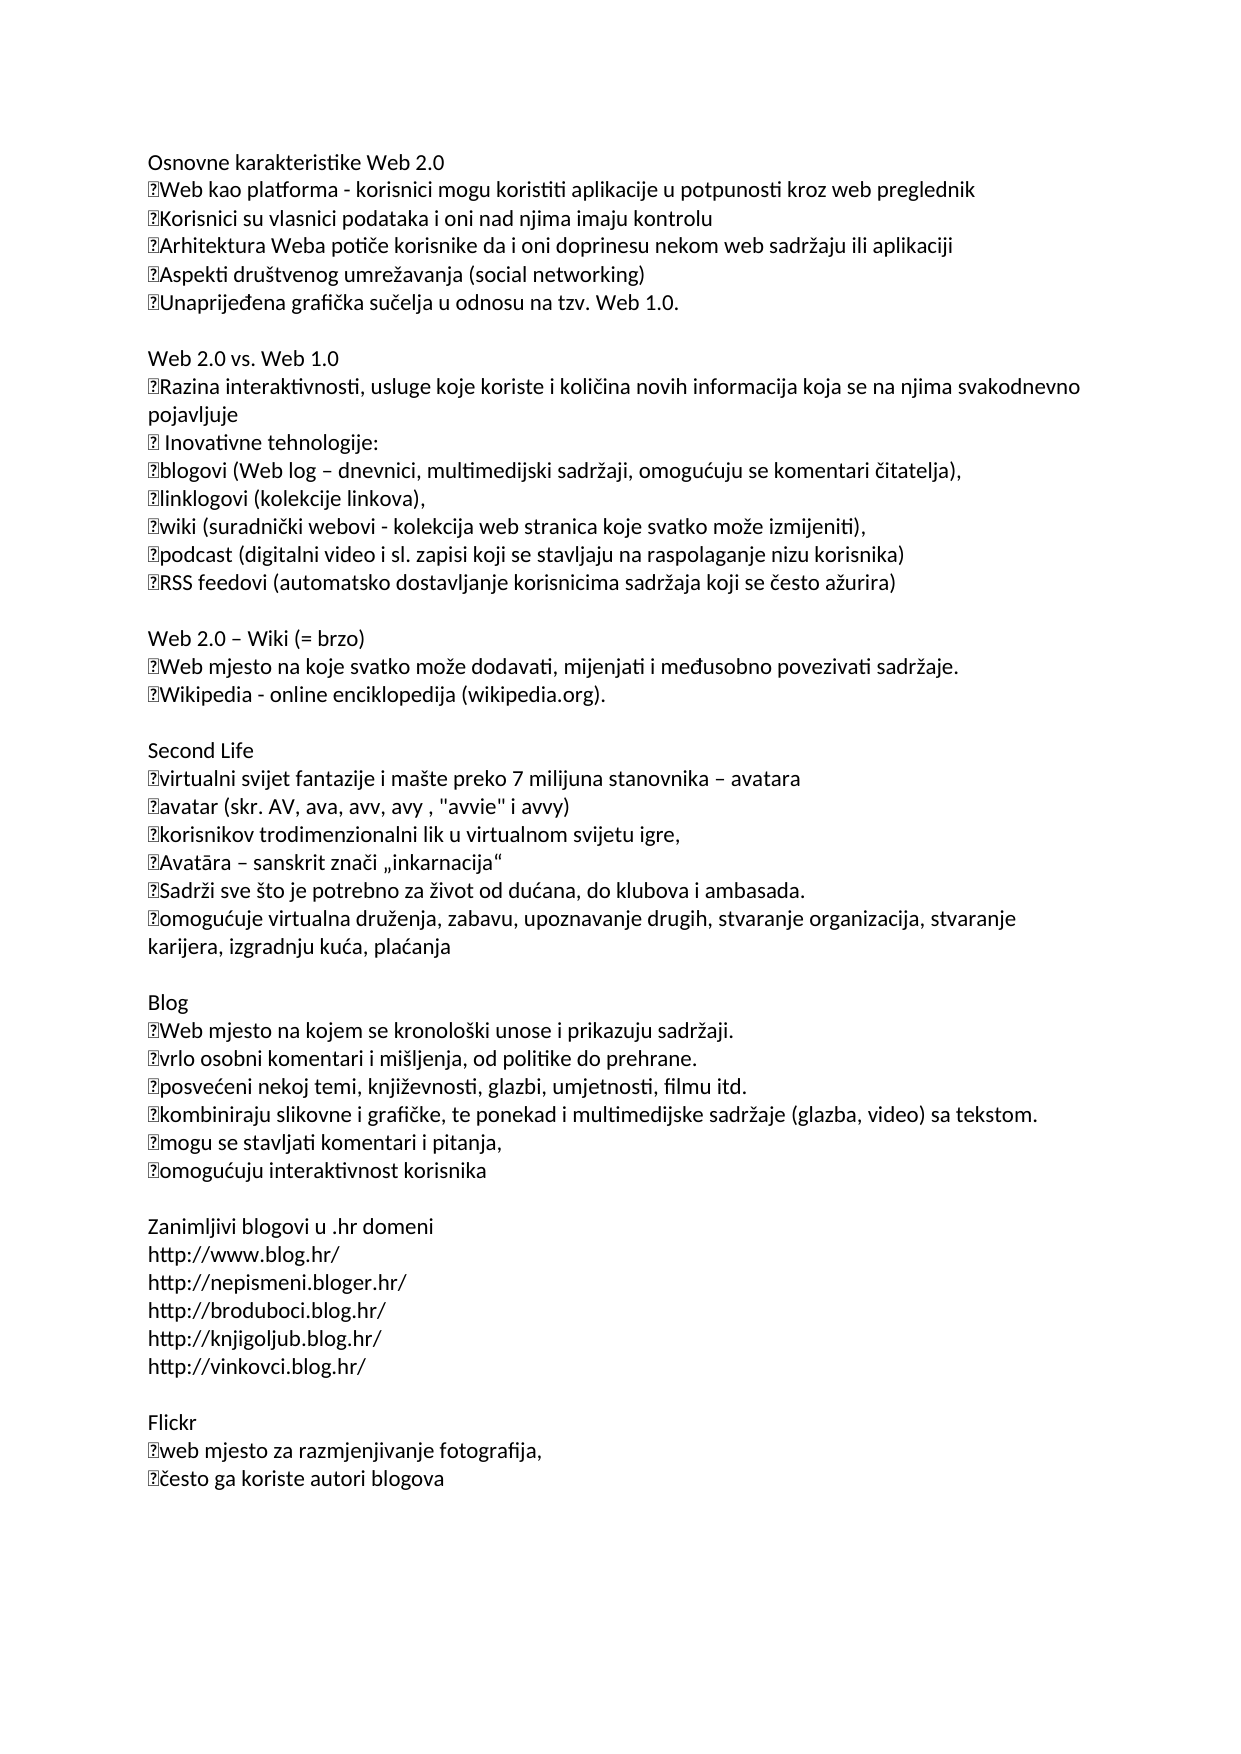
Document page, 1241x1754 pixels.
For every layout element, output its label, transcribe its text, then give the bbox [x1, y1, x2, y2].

text kombiniraju slikovne i grafičke, te ponekad i multimedijske sadržaje (glazba, video) sa tekstom. [148, 1100, 1093, 1128]
text RSS feedovi (automatsko dostavljanje korisnicima sadržaja koji se često ažurira) [148, 568, 1093, 596]
text http://nepismeni.bloger.hr/ [148, 1268, 1093, 1296]
text http://www.blog.hr/ [148, 1240, 1093, 1268]
text Second Life [148, 736, 1093, 764]
text Wikipedia - online enciklopedija (wikipedia.org). [148, 680, 1093, 708]
text Web mjesto na koje svatko može dodavati, mijenjati i međusobno povezivati sadržaje. [148, 652, 1093, 680]
text Web 2.0 vs. Web 1.0 [148, 344, 1093, 372]
text vrlo osobni komentari i mišljenja, od politike do prehrane. [148, 1044, 1093, 1072]
text http://broduboci.blog.hr/ [148, 1296, 1093, 1324]
text Blog [148, 988, 1093, 1016]
text korisnikov trodimenzionalni lik u virtualnom svijetu igre, [148, 820, 1093, 848]
text Aspekti društvenog umrežavanja (social networking) [148, 260, 1093, 288]
text wiki (suradnički webovi - kolekcija web stranica koje svatko može izmijeniti), [148, 512, 1093, 540]
text  Inovativne tehnologije: [148, 428, 1093, 456]
text http://knjigoljub.blog.hr/ [148, 1324, 1093, 1352]
text Avatāra – sanskrit znači „inkarnacija“ [148, 848, 1093, 876]
text omogućuje virtualna druženja, zabavu, upoznavanje drugih, stvaranje organizacija, stvaranje karijera, izgradnju kuća, plaćanja [148, 904, 1093, 960]
text Osnovne karakteristike Web 2.0 [148, 148, 1093, 176]
text Unaprijeđena grafička sučelja u odnosu na tzv. Web 1.0. [148, 288, 1093, 316]
text Arhitektura Weba potiče korisnike da i oni doprinesu nekom web sadržaju ili aplikaciji [148, 232, 1093, 260]
text mogu se stavljati komentari i pitanja, [148, 1128, 1093, 1156]
text virtualni svijet fantazije i mašte preko 7 milijuna stanovnika – avatara [148, 764, 1093, 792]
text http://vinkovci.blog.hr/ [148, 1352, 1093, 1381]
text Flickr [148, 1408, 1093, 1437]
text linklogovi (kolekcije linkova), [148, 484, 1093, 512]
text Razina interaktivnosti, usluge koje koriste i količina novih informacija koja se na njima svakodnevno pojavljuje [148, 372, 1093, 428]
text Korisnici su vlasnici podataka i oni nad njima imaju kontrolu [148, 204, 1093, 232]
text omogućuju interaktivnost korisnika [148, 1156, 1093, 1184]
text blogovi (Web log – dnevnici, multimedijski sadržaji, omogućuju se komentari čitatelja), [148, 456, 1093, 484]
text posvećeni nekoj temi, književnosti, glazbi, umjetnosti, filmu itd. [148, 1072, 1093, 1100]
text web mjesto za razmjenjivanje fotografija, [148, 1437, 1093, 1464]
text Web mjesto na kojem se kronološki unose i prikazuju sadržaji. [148, 1016, 1093, 1044]
text često ga koriste autori blogova [148, 1464, 1093, 1493]
text Web 2.0 – Wiki (= brzo) [148, 624, 1093, 652]
text Zanimljivi blogovi u .hr domeni [148, 1212, 1093, 1240]
text Web kao platforma - korisnici mogu koristiti aplikacije u potpunosti kroz web preglednik [148, 176, 1093, 204]
text Sadrži sve što je potrebno za život od dućana, do klubova i ambasada. [148, 876, 1093, 904]
text podcast (digitalni video i sl. zapisi koji se stavljaju na raspolaganje nizu korisnika) [148, 540, 1093, 568]
text avatar (skr. AV, ava, avv, avy , "avvie" i avvy) [148, 792, 1093, 820]
